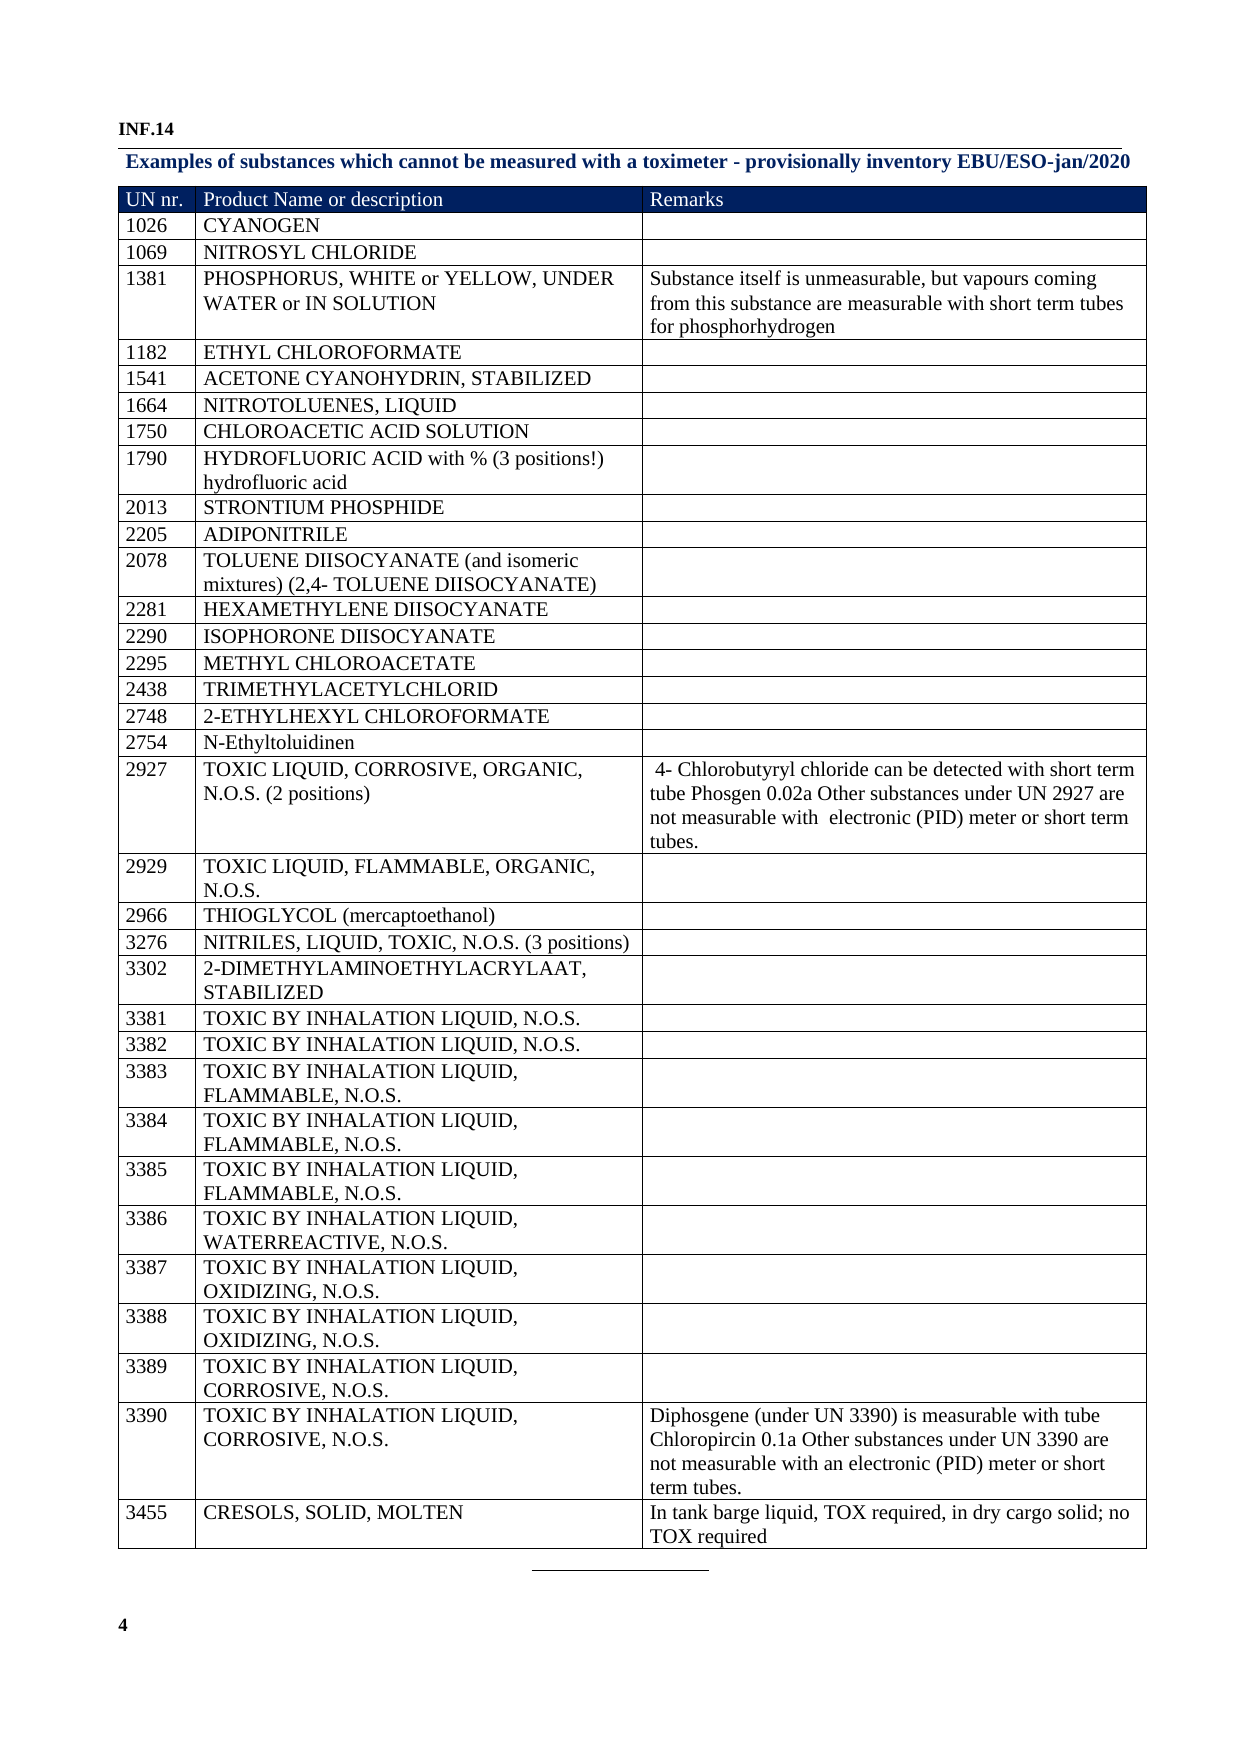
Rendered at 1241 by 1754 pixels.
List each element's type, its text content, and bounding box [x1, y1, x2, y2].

table_cell 1182 [119, 340, 195, 365]
table_cell [643, 1255, 1146, 1303]
table_cell [643, 730, 1146, 756]
table_cell TOXIC BY INHALATION LIQUID, CORROSIVE, N.O.S. [196, 1354, 642, 1402]
table_cell Substance itself is unmeasurable, but vapours coming from this substance are measurable with short term tubes for phosphorhydrogen [643, 266, 1146, 338]
table_cell 1381 [119, 266, 195, 338]
table_cell ETHYL CHLOROFORMATE [196, 340, 642, 365]
table_cell [643, 677, 1146, 702]
table_cell 4- Chlorobutyryl chloride can be detected with short term tube Phosgen 0.02a Other substances under UN 2927 are not measurable with electronic (PID) meter or short term tubes. [643, 757, 1146, 853]
table_cell 3382 [119, 1032, 195, 1057]
table_cell CYANOGEN [196, 213, 642, 239]
table_cell NITROSYL CHLORIDE [196, 240, 642, 265]
table_cell [643, 930, 1146, 955]
table_cell 3385 [119, 1157, 195, 1205]
table_cell CRESOLS, SOLID, MOLTEN [196, 1500, 642, 1548]
table_cell 2438 [119, 677, 195, 702]
table_cell 3276 [119, 930, 195, 955]
table_cell ADIPONITRILE [196, 522, 642, 547]
table_cell 2295 [119, 650, 195, 676]
table_cell TOXIC BY INHALATION LIQUID, N.O.S. [196, 1032, 642, 1057]
table_cell Product Name or description [196, 187, 642, 212]
table_cell 2-DIMETHYLAMINOETHYLACRYLAAT, STABILIZED [196, 956, 642, 1004]
table_cell [643, 854, 1146, 902]
table_cell Diphosgene (under UN 3390) is measurable with tube Chloropircin 0.1a Other substances under UN 3390 are not measurable with an electronic (PID) meter or short term tubes. [643, 1403, 1146, 1499]
table_cell TRIMETHYLACETYLCHLORID [196, 677, 642, 702]
table_cell 2281 [119, 597, 195, 623]
table_cell TOXIC BY INHALATION LIQUID, FLAMMABLE, N.O.S. [196, 1059, 642, 1107]
table_cell [643, 1032, 1146, 1057]
table_cell CHLOROACETIC ACID SOLUTION [196, 419, 642, 445]
table_cell PHOSPHORUS, WHITE or YELLOW, UNDER WATER or IN SOLUTION [196, 266, 642, 338]
table_cell [643, 1059, 1146, 1107]
table_cell 3390 [119, 1403, 195, 1499]
table_cell TOLUENE DIISOCYANATE (and isomeric mixtures) (2,4- TOLUENE DIISOCYANATE) [196, 548, 642, 596]
table_cell Remarks [643, 187, 1146, 212]
table_cell TOXIC BY INHALATION LIQUID, N.O.S. [196, 1005, 642, 1031]
table_cell TOXIC BY INHALATION LIQUID, OXIDIZING, N.O.S. [196, 1304, 642, 1352]
table_cell 3387 [119, 1255, 195, 1303]
table_cell ISOPHORONE DIISOCYANATE [196, 624, 642, 649]
table_cell 2929 [119, 854, 195, 902]
table_cell [643, 1108, 1146, 1156]
table_cell STRONTIUM PHOSPHIDE [196, 495, 642, 521]
table_cell [643, 366, 1146, 392]
table_cell [643, 213, 1146, 239]
table_cell 3383 [119, 1059, 195, 1107]
table_cell TOXIC BY INHALATION LIQUID, CORROSIVE, N.O.S. [196, 1403, 642, 1499]
table_cell TOXIC BY INHALATION LIQUID, FLAMMABLE, N.O.S. [196, 1157, 642, 1205]
table_cell [643, 548, 1146, 596]
table_cell UN nr. [119, 187, 195, 212]
table_cell [643, 624, 1146, 649]
table_cell HYDROFLUORIC ACID with % (3 positions!) hydrofluoric acid [196, 446, 642, 494]
table_cell [643, 495, 1146, 521]
table_cell [643, 956, 1146, 1004]
table_cell N-Ethyltoluidinen [196, 730, 642, 756]
table_cell [643, 650, 1146, 676]
table_cell 3384 [119, 1108, 195, 1156]
table_cell [643, 1206, 1146, 1254]
table_cell 3389 [119, 1354, 195, 1402]
table_cell TOXIC BY INHALATION LIQUID, WATERREACTIVE, N.O.S. [196, 1206, 642, 1254]
table_cell 1790 [119, 446, 195, 494]
table_cell 2290 [119, 624, 195, 649]
table_cell 1069 [119, 240, 195, 265]
table_cell 3386 [119, 1206, 195, 1254]
table_cell METHYL CHLOROACETATE [196, 650, 642, 676]
table_cell 1750 [119, 419, 195, 445]
table_cell 2927 [119, 757, 195, 853]
table_cell TOXIC BY INHALATION LIQUID, OXIDIZING, N.O.S. [196, 1255, 642, 1303]
table_cell HEXAMETHYLENE DIISOCYANATE [196, 597, 642, 623]
table_cell 3455 [119, 1500, 195, 1548]
table_cell 2754 [119, 730, 195, 756]
table_cell 2205 [119, 522, 195, 547]
table_header Examples of substances which cannot be measured with a toximeter - provisionally inventory EBU/ESO-jan/2020 [118, 149, 1147, 186]
table_cell 2-ETHYLHEXYL CHLOROFORMATE [196, 704, 642, 729]
table_cell 3302 [119, 956, 195, 1004]
table_cell 1541 [119, 366, 195, 392]
table_cell TOXIC BY INHALATION LIQUID, FLAMMABLE, N.O.S. [196, 1108, 642, 1156]
table_cell 2013 [119, 495, 195, 521]
table_cell [643, 240, 1146, 265]
table_cell [643, 446, 1146, 494]
table_cell [643, 903, 1146, 929]
table_cell 3388 [119, 1304, 195, 1352]
table_cell 2748 [119, 704, 195, 729]
table_cell [643, 393, 1146, 418]
table_cell ACETONE CYANOHYDRIN, STABILIZED [196, 366, 642, 392]
table_cell THIOGLYCOL (mercaptoethanol) [196, 903, 642, 929]
table_cell NITRILES, LIQUID, TOXIC, N.O.S. (3 positions) [196, 930, 642, 955]
table_cell [643, 1005, 1146, 1031]
table_cell 2966 [119, 903, 195, 929]
table_cell TOXIC LIQUID, FLAMMABLE, ORGANIC, N.O.S. [196, 854, 642, 902]
table_cell In tank barge liquid, TOX required, in dry cargo solid; no TOX required [643, 1500, 1146, 1548]
table_cell [643, 1157, 1146, 1205]
table_cell 1026 [119, 213, 195, 239]
table_cell [643, 1304, 1146, 1352]
table_cell [643, 340, 1146, 365]
table_cell [643, 522, 1146, 547]
table_cell [643, 419, 1146, 445]
table_cell 3381 [119, 1005, 195, 1031]
table_cell [643, 1354, 1146, 1402]
table_cell TOXIC LIQUID, CORROSIVE, ORGANIC, N.O.S. (2 positions) [196, 757, 642, 853]
table_cell [643, 597, 1146, 623]
table_cell [643, 704, 1146, 729]
table_cell 1664 [119, 393, 195, 418]
table_cell 2078 [119, 548, 195, 596]
table_cell NITROTOLUENES, LIQUID [196, 393, 642, 418]
